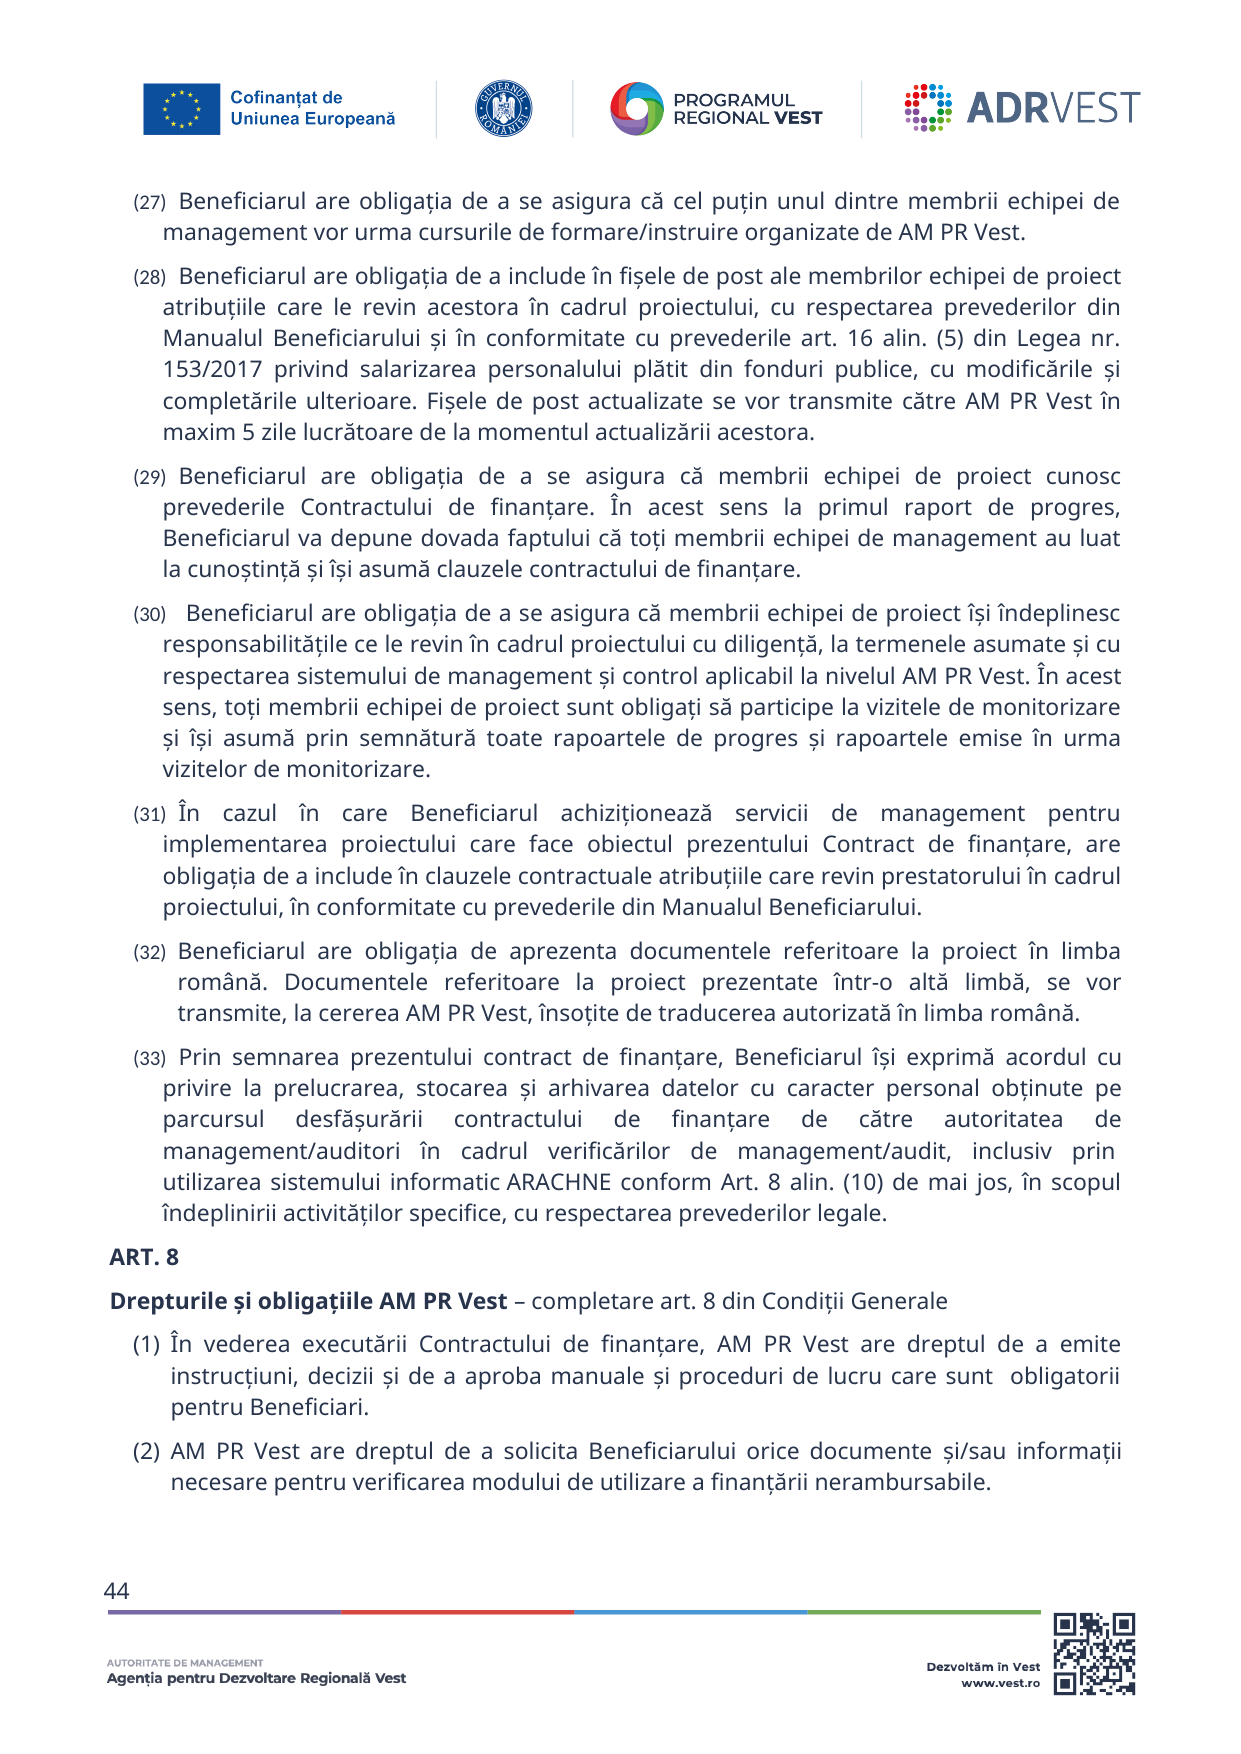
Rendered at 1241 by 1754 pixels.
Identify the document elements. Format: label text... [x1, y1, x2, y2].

list În cazul în care Beneficiarul achiziționează servicii de management pentru implementarea proiectului care face obiectul prezentului Contract de finanțare, are obligația de a include în clauzele contractuale atribuțiile care revin prestatorului în cadrul proiectului, în conformitate cu prevederile din Manualul Beneficiarului. [133, 797, 1122, 922]
text Drepturile şi obligaţiile AM PR Vest – completare art. 8 din Condiții Generale [103, 1284, 1122, 1316]
picture [103, 1606, 1142, 1702]
list Prin semnarea prezentului contract de finanțare, Beneficiarul îşi exprimă acordul cu privire la prelucrarea, stocarea şi arhivarea datelor cu caracter personal obţinute pe parcursul desfăşurării contractului de finanţare de către autoritatea de management/auditori în cadrul verificărilor de management/audit, inclusiv prin utilizarea sistemului informatic ARACHNE conform Art. 8 alin. (10) de mai jos, în scopul îndeplinirii activităților specifice, cu respectarea prevederilor legale. [133, 1041, 1122, 1228]
picture [103, 62, 1180, 156]
list Beneficiarul are obligația de a include în fișele de post ale membrilor echipei de proiect atribuțiile care le revin acestora în cadrul proiectului, cu respectarea prevederilor din Manualul Beneficiarului și în conformitate cu prevederile art. 16 alin. (5) din Legea nr. 153/2017 privind salarizarea personalului plătit din fonduri publice, cu modificările și completările ulterioare. Fișele de post actualizate se vor transmite către AM PR Vest în maxim 5 zile lucrătoare de la momentul actualizării acestora. [133, 259, 1122, 447]
list Beneficiarul are obligația de a se asigura că cel puțin unul dintre membrii echipei de management vor urma cursurile de formare/instruire organizate de AM PR Vest. [133, 184, 1122, 247]
text ART. 8 [103, 1241, 1122, 1272]
list În vederea executării Contractului de finanțare, AM PR Vest are dreptul de a emite instrucțiuni, decizii și de a aproba manuale și proceduri de lucru care sunt obligatorii pentru Beneficiari. [133, 1328, 1122, 1422]
list AM PR Vest are dreptul de a solicita Beneficiarului orice documente şi/sau informaţii necesare pentru verificarea modului de utilizare a finanţării nerambursabile. [133, 1434, 1122, 1497]
list Beneficiarul are obligația de aprezenta documentele referitoare la proiect în limba română. Documentele referitoare la proiect prezentate într-o altă limbă, se vor transmite, la cererea AM PR Vest, însoțite de traducerea autorizată în limba română. [133, 934, 1122, 1028]
list Beneficiarul are obligația de a se asigura că membrii echipei de proiect cunosc prevederile Contractului de finanțare. În acest sens la primul raport de progres, Beneficiarul va depune dovada faptului că toți membrii echipei de management au luat la cunoștință și își asumă clauzele contractului de finanțare. [133, 459, 1122, 584]
list Beneficiarul are obligația de a se asigura că membrii echipei de proiect își îndeplinesc responsabilitățile ce le revin în cadrul proiectului cu diligență, la termenele asumate și cu respectarea sistemului de management și control aplicabil la nivelul AM PR Vest. În acest sens, toți membrii echipei de proiect sunt obligați să participe la vizitele de monitorizare și își asumă prin semnătură toate rapoartele de progres și rapoartele emise în urma vizitelor de monitorizare. [133, 597, 1122, 784]
